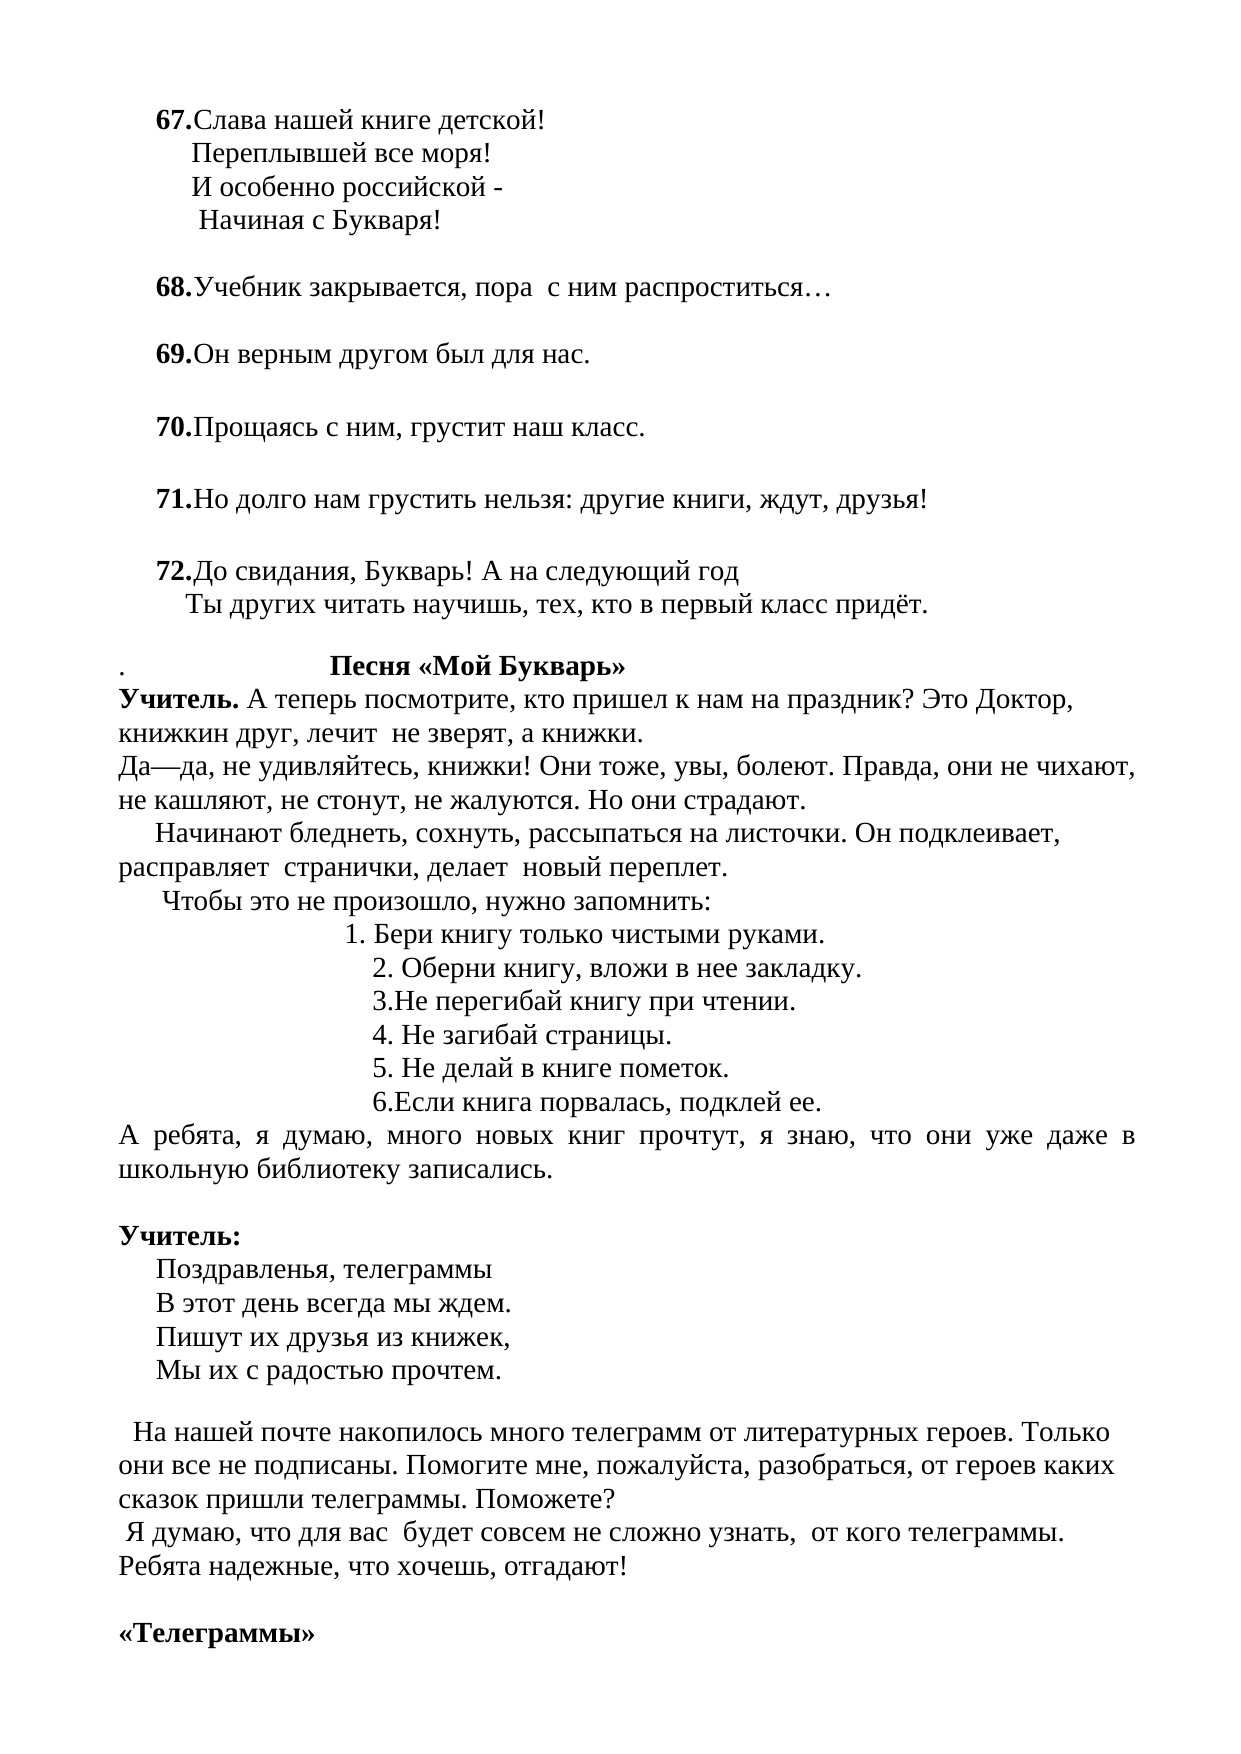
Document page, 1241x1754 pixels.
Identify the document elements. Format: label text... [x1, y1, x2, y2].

text Учитель: [118, 1218, 1137, 1252]
text И особенно российской - [118, 169, 1137, 202]
text 5. Не делай в книге пометок. [372, 1050, 1137, 1084]
text 3.Не перегибай книгу при чтении. [372, 983, 1137, 1017]
text Учитель. А теперь посмотрите, кто пришел к нам на праздник? Это Доктор, книжкин друг, лечит не зверят, а книжки. [118, 681, 1137, 748]
text «Телеграммы» [118, 1615, 1137, 1649]
text 1. Бери книгу только чистыми руками. [118, 916, 1137, 950]
text А ребята, я думаю, много новых книг прочтут, я знаю, что они уже даже в школьную библиотеку записались. [118, 1117, 1137, 1184]
text Чтобы это не произошло, нужно запомнить: [118, 883, 1137, 916]
list Он верным другом был для нас. [156, 337, 1137, 370]
text На нашей почте накопилось много телеграмм от литературных героев. Только они все не подписаны. Помогите мне, пожалуйста, разобраться, от героев каких сказок пришли телеграммы. Поможете? [118, 1414, 1137, 1514]
text Я думаю, что для вас будет совсем не сложно узнать, от кого телеграммы. Ребята надежные, что хочешь, отгадают! [118, 1514, 1137, 1582]
text Да—да, не удивляйтесь, книжки! Они тоже, увы, болеют. Правда, они не чихают, не кашляют, не стонут, не жалуются. Но они страдают. [118, 748, 1137, 816]
text Начинают бледнеть, сохнуть, рассыпаться на листочки. Он подклеивает, расправляет странички, делает новый переплет. [118, 816, 1137, 883]
text 6.Если книга порвалась, подклей ее. [372, 1084, 1137, 1117]
text 4. Не загибай страницы. [372, 1017, 1137, 1050]
list До свидания, Букварь! А на следующий год [156, 553, 1137, 586]
list Ты других читать научишь, тех, кто в первый класс придёт. [185, 586, 1137, 620]
list Учебник закрывается, пора с ним распроститься… [156, 269, 1137, 303]
list Прощаясь с ним, грустит наш класс. [156, 409, 1137, 442]
text Начиная с Букваря! [118, 202, 1137, 236]
text Переплывшей все моря! [118, 135, 1137, 169]
list Слава нашей книге детской! [156, 102, 1137, 135]
text . Песня «Мой Букварь» [118, 648, 1137, 681]
list Но долго нам грустить нельзя: другие книги, ждут, друзья! [156, 481, 1137, 514]
text 2. Оберни книгу, вложи в нее закладку. [372, 950, 1137, 983]
text Поздравленья, телеграммы В этот день всегда мы ждем. Пишут их друзья из книжек, Мы их с радостью прочтем. [156, 1252, 1137, 1414]
